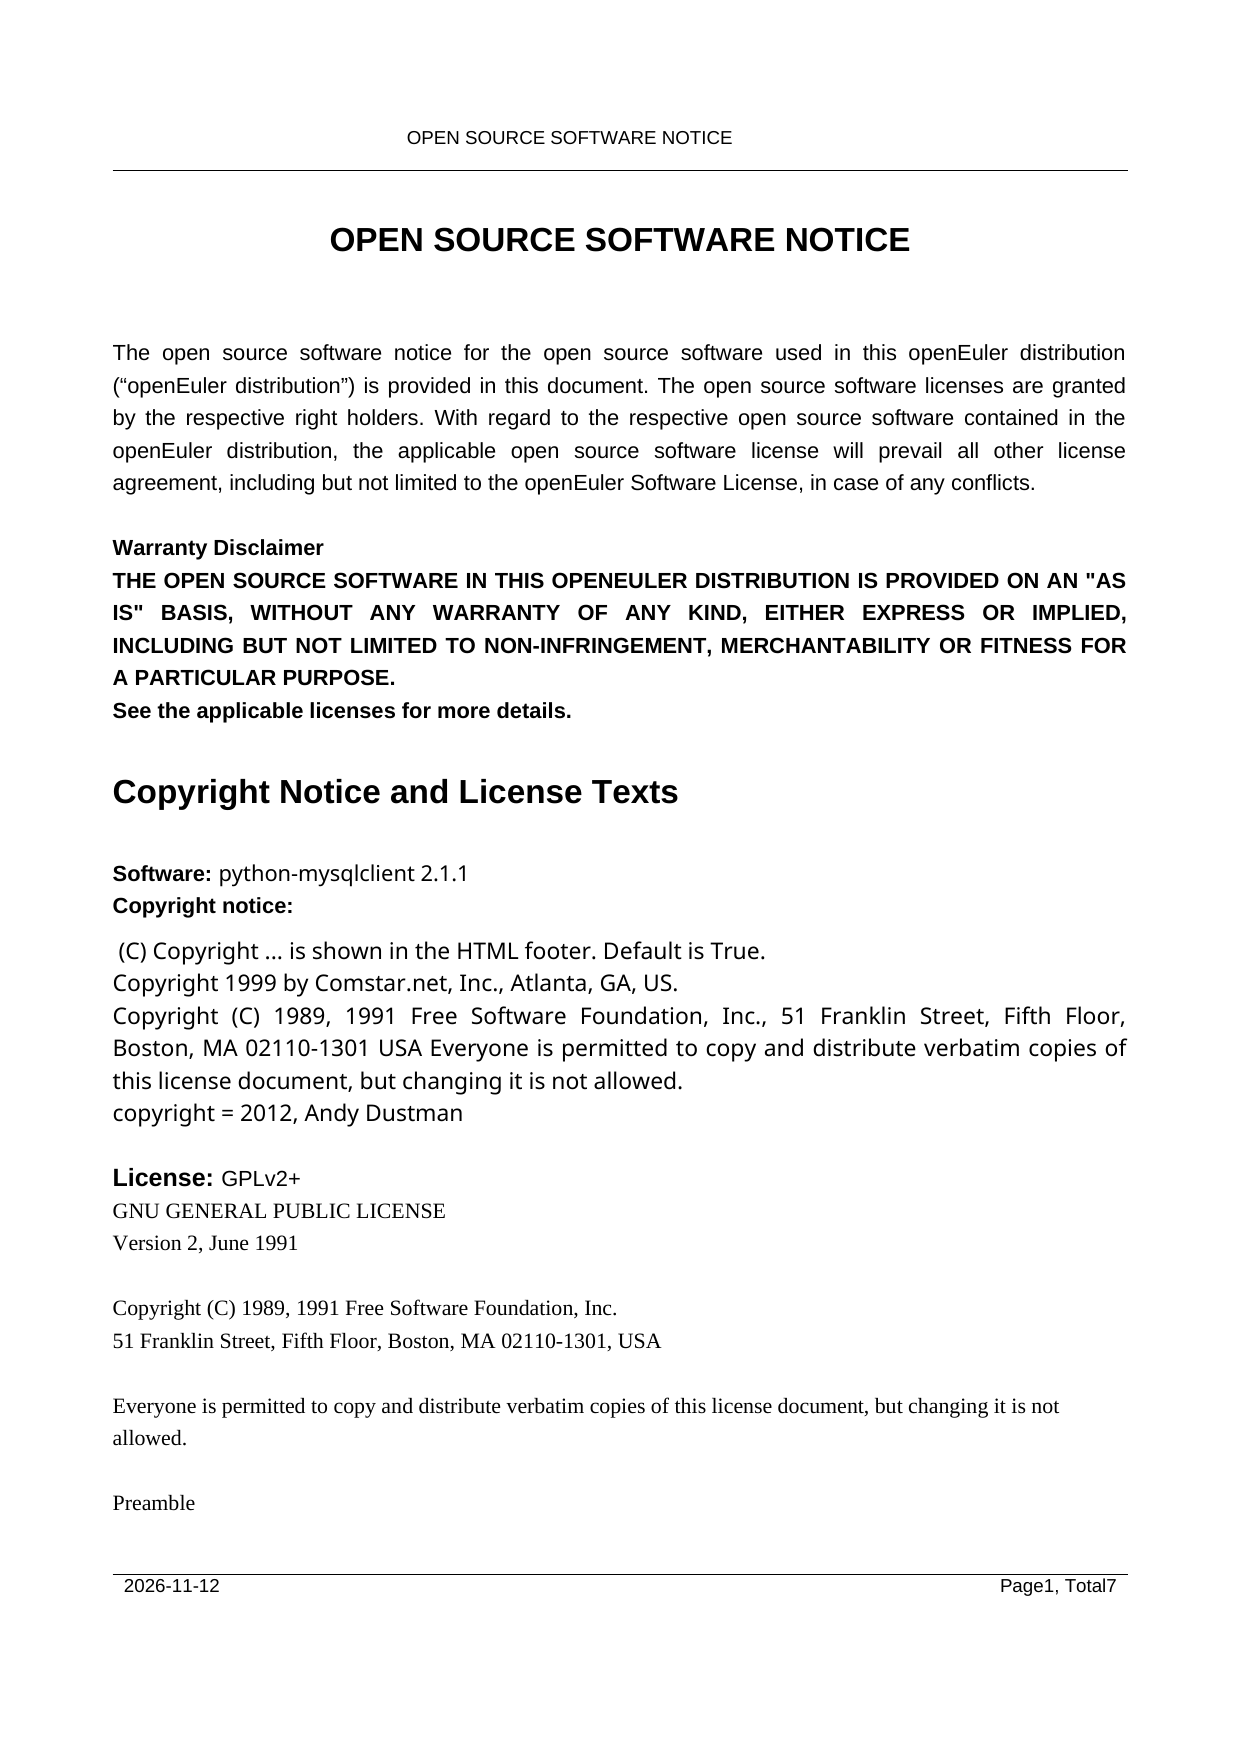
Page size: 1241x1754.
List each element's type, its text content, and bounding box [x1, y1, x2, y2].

text Copyright Notice and License Texts [112, 759, 1128, 824]
title Software: python-mysqlclient 2.1.1 [112, 856, 1128, 889]
text Copyright notice: [112, 889, 1128, 921]
text License: GPLv2+ [112, 1161, 1128, 1194]
text (C) Copyright ... is shown in the HTML footer. Default is True. Copyright 1999 by Comstar.net, Inc., Atlanta, GA, US. Copyright (C) 1989, 1991 Free Software Foundation, Inc., 51 Franklin Street, Fifth Floor, Boston, MA 02110-1301 USA Everyone is permitted to copy and distribute verbatim copies of this license document, but changing it is not allowed. copyright = 2012, Andy Dustman [112, 934, 1128, 1161]
text OPEN SOURCE SOFTWARE NOTICE [112, 206, 1128, 271]
text Warranty Disclaimer [112, 531, 1128, 564]
text THE OPEN SOURCE SOFTWARE IN THIS OPENEULER DISTRIBUTION IS PROVIDED ON AN "AS IS" BASIS, WITHOUT ANY WARRANTY OF ANY KIND, EITHER EXPRESS OR IMPLIED, INCLUDING BUT NOT LIMITED TO NON-INFRINGEMENT, MERCHANTABILITY OR FITNESS FOR A PARTICULAR PURPOSE. See the applicable licenses for more details. [112, 564, 1128, 726]
text The open source software notice for the open source software used in this openEuler distribution (“openEuler distribution”) is provided in this document. The open source software licenses are granted by the respective right holders. With regard to the respective open source software contained in the openEuler distribution, the applicable open source software license will prevail all other license agreement, including but not limited to the openEuler Software License, in case of any conflicts. [112, 336, 1128, 499]
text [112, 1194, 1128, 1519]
